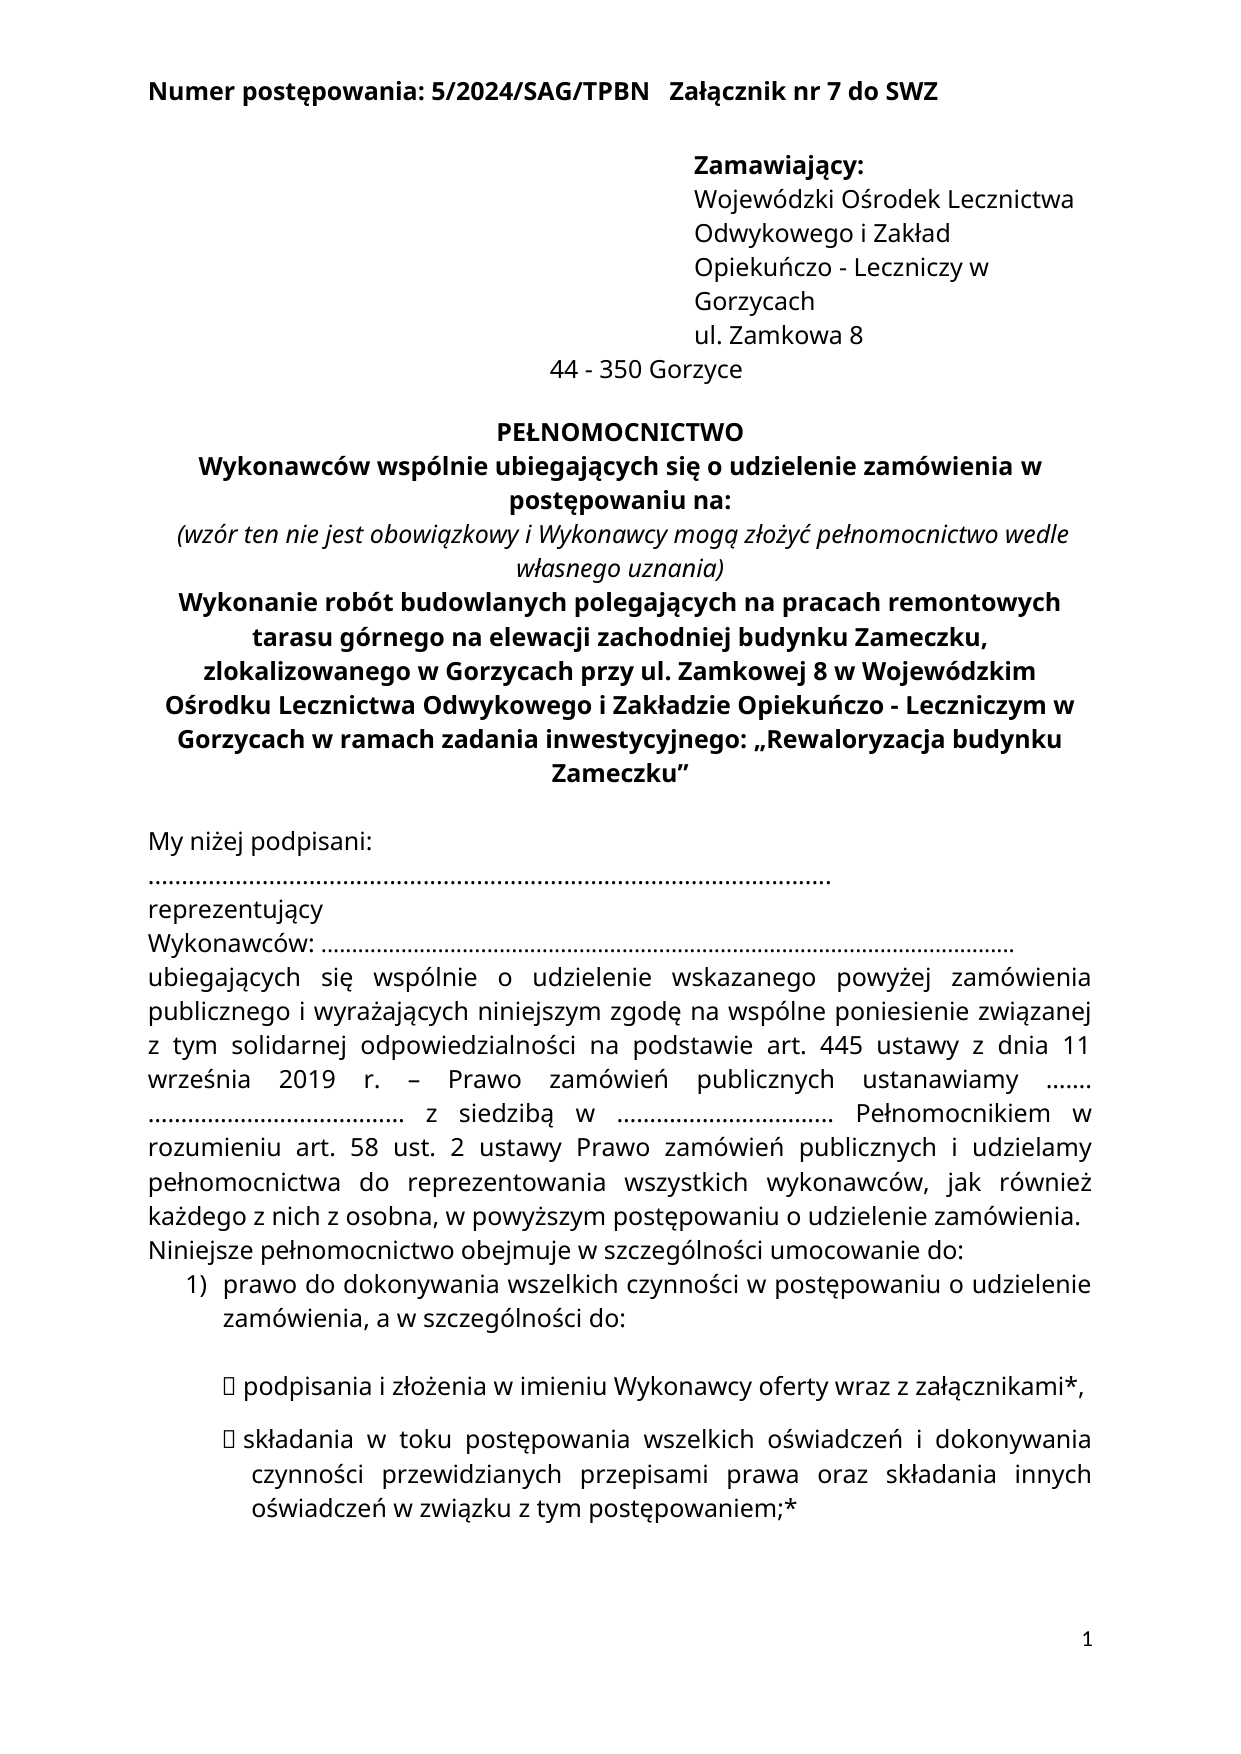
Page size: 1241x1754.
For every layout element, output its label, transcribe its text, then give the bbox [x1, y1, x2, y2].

text (wzór ten nie jest obowiązkowy i Wykonawcy mogą złożyć pełnomocnictwo wedle własnego uznania) [148, 517, 1093, 585]
text 44 - 350 Gorzyce [148, 352, 1093, 386]
text  podpisania i złożenia w imieniu Wykonawcy oferty wraz z załącznikami*, [221, 1368, 1093, 1403]
text Wykonawców wspólnie ubiegających się o udzielenie zamówienia w postępowaniu na: [148, 449, 1093, 517]
text ul. Zamkowa 8 [694, 318, 1093, 352]
text ...................................................................................................... [148, 858, 1093, 892]
text My niżej podpisani: [148, 823, 1093, 858]
list prawo do dokonywania wszelkich czynności w postępowaniu o udzielenie zamówienia, a w szczególności do: [185, 1266, 1093, 1334]
text PEŁNOMOCNICTWO [148, 415, 1093, 449]
text reprezentujący Wykonawców: ................................................................................................................. [148, 892, 1093, 960]
text ubiegających się wspólnie o udzielenie wskazanego powyżej zamówienia publicznego i wyrażających niniejszym zgodę na wspólne poniesienie związanej z tym solidarnej odpowiedzialności na podstawie art. 445 ustawy z dnia 11 września 2019 r. – Prawo zamówień publicznych ustanawiamy …….………………………………… z siedzibą w …………………………... Pełnomocnikiem w rozumieniu art. 58 ust. 2 ustawy Prawo zamówień publicznych i udzielamy pełnomocnictwa do reprezentowania wszystkich wykonawców, jak również każdego z nich z osobna, w powyższym postępowaniu o udzielenie zamówienia. [148, 960, 1093, 1232]
text Wykonanie robót budowlanych polegających na pracach remontowych tarasu górnego na elewacji zachodniej budynku Zameczku, zlokalizowanego w Gorzycach przy ul. Zamkowej 8 w Wojewódzkim Ośrodku Lecznictwa Odwykowego i Zakładzie Opiekuńczo - Leczniczym w Gorzycach w ramach zadania inwestycyjnego: „Rewaloryzacja budynku Zameczku” [148, 585, 1093, 789]
text Niniejsze pełnomocnictwo obejmuje w szczególności umocowanie do: [148, 1232, 1093, 1266]
text Wojewódzki Ośrodek Lecznictwa Odwykowego i Zakład Opiekuńczo - Leczniczy w Gorzycach [694, 182, 1093, 318]
text  składania w toku postępowania wszelkich oświadczeń i dokonywania czynności przewidzianych przepisami prawa oraz składania innych oświadczeń w związku z tym postępowaniem;* [221, 1422, 1093, 1524]
text Zamawiający: [694, 148, 1093, 182]
